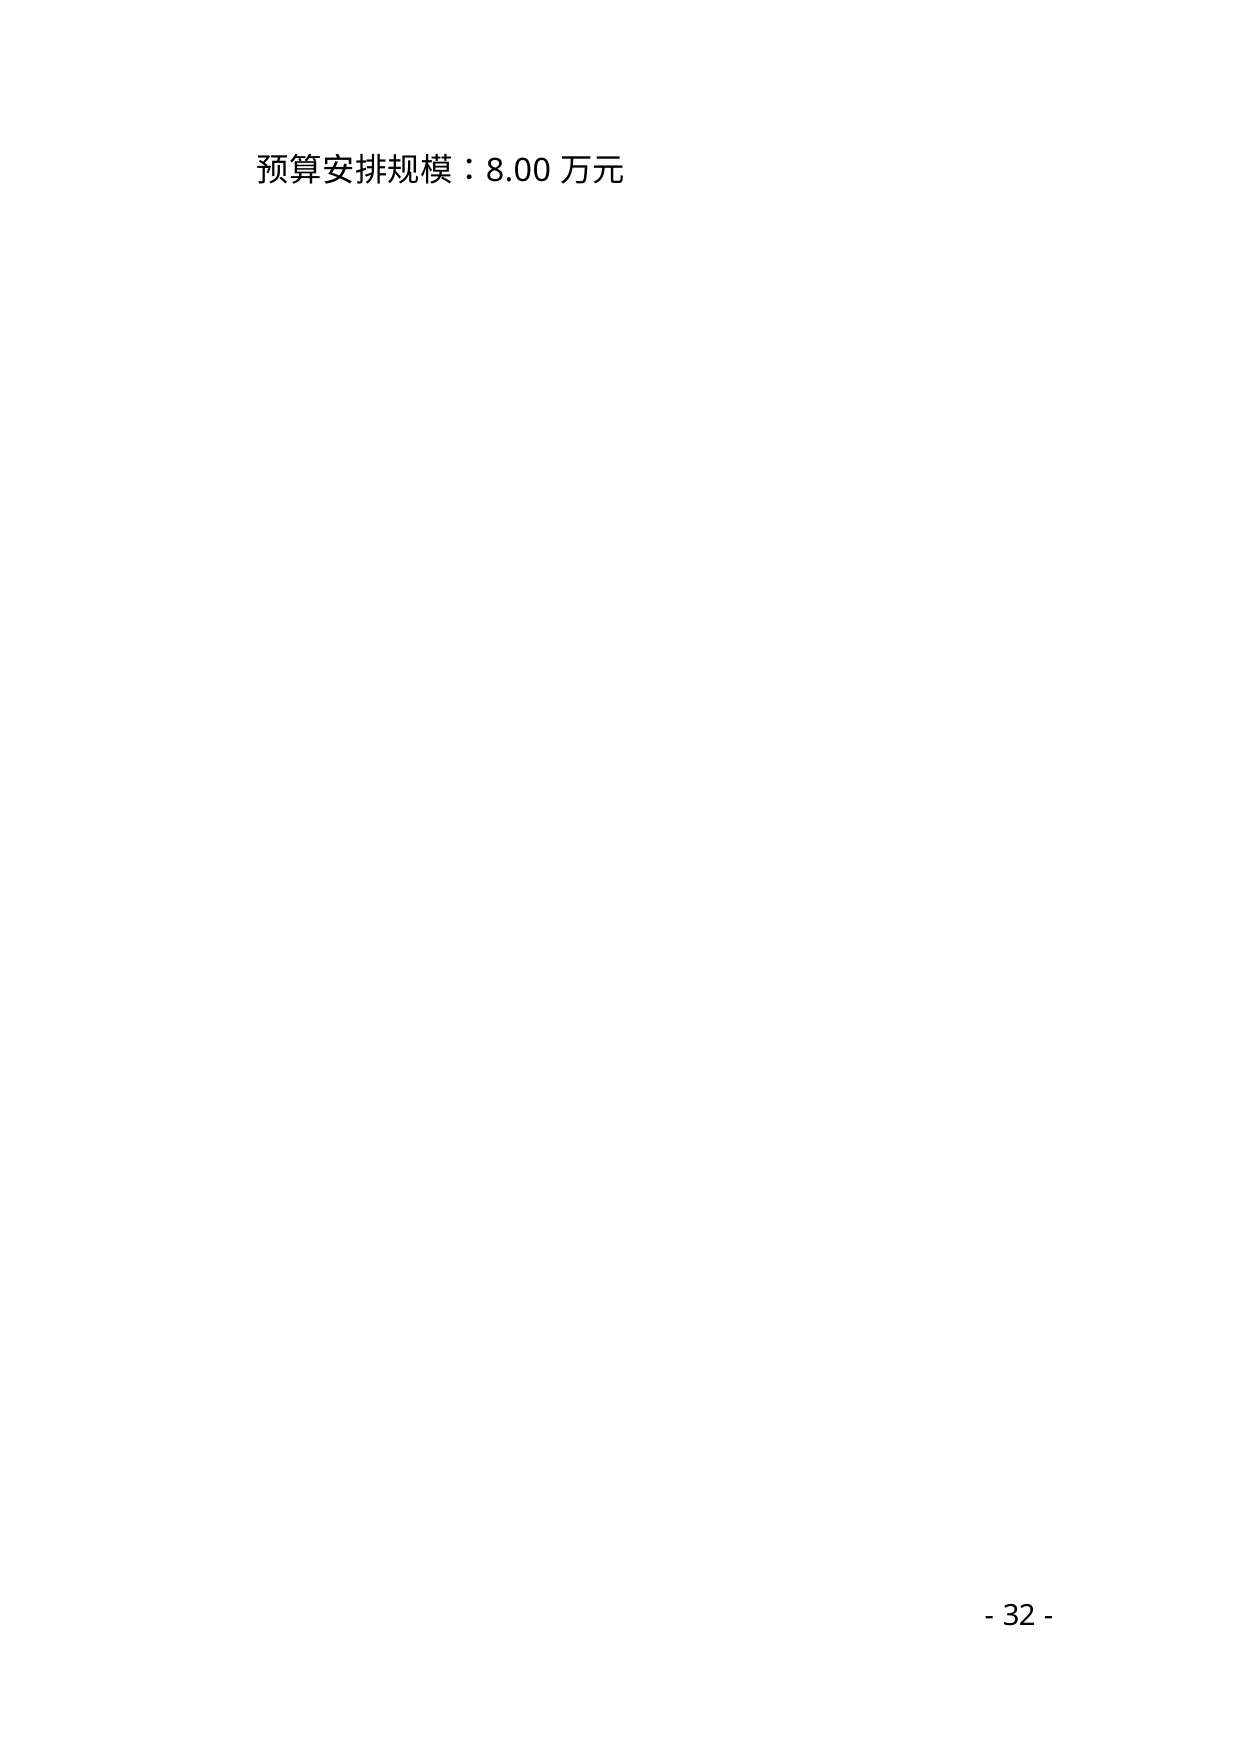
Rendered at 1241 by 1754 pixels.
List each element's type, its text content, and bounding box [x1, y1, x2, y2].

text 预算安排规模：8.00 万元 [257, 149, 1054, 189]
